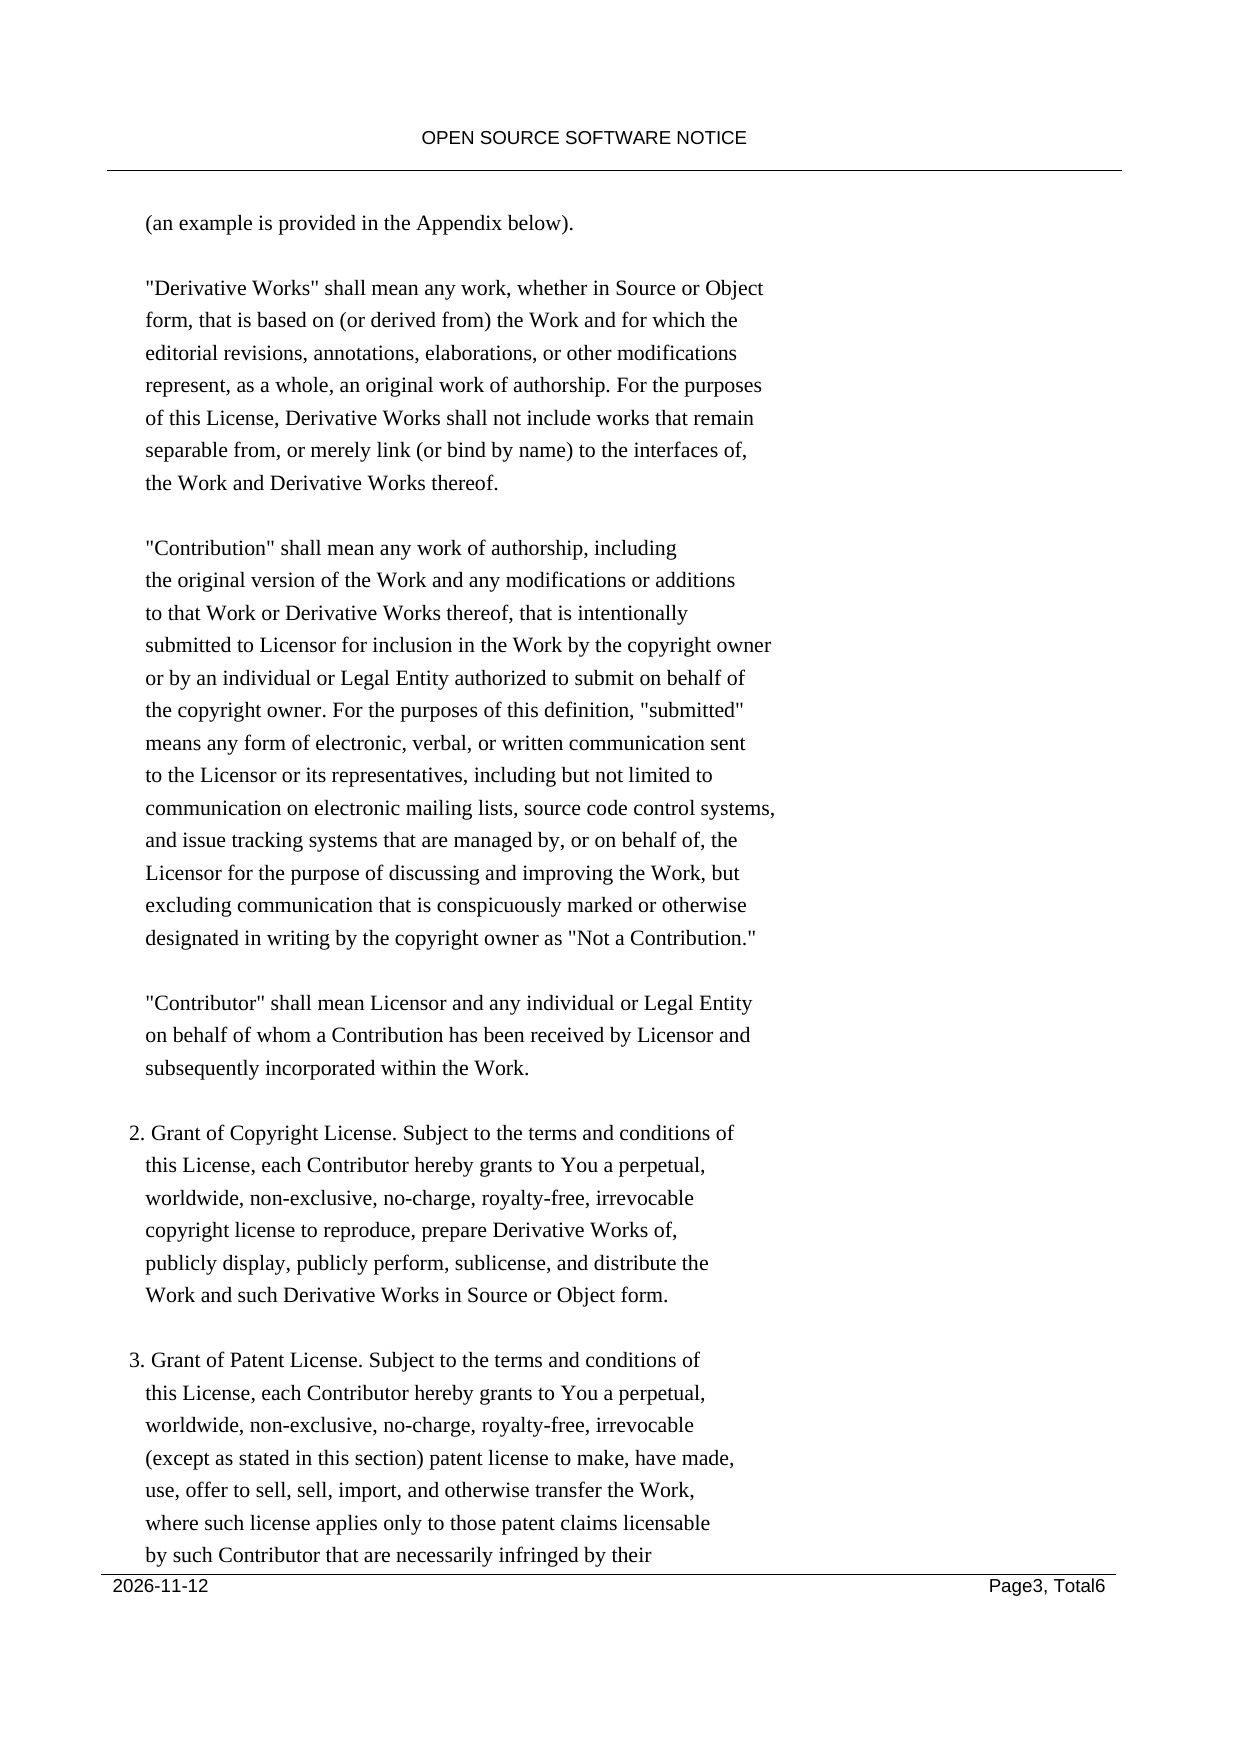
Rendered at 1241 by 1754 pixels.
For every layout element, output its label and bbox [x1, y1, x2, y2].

text [112, 206, 1128, 1571]
